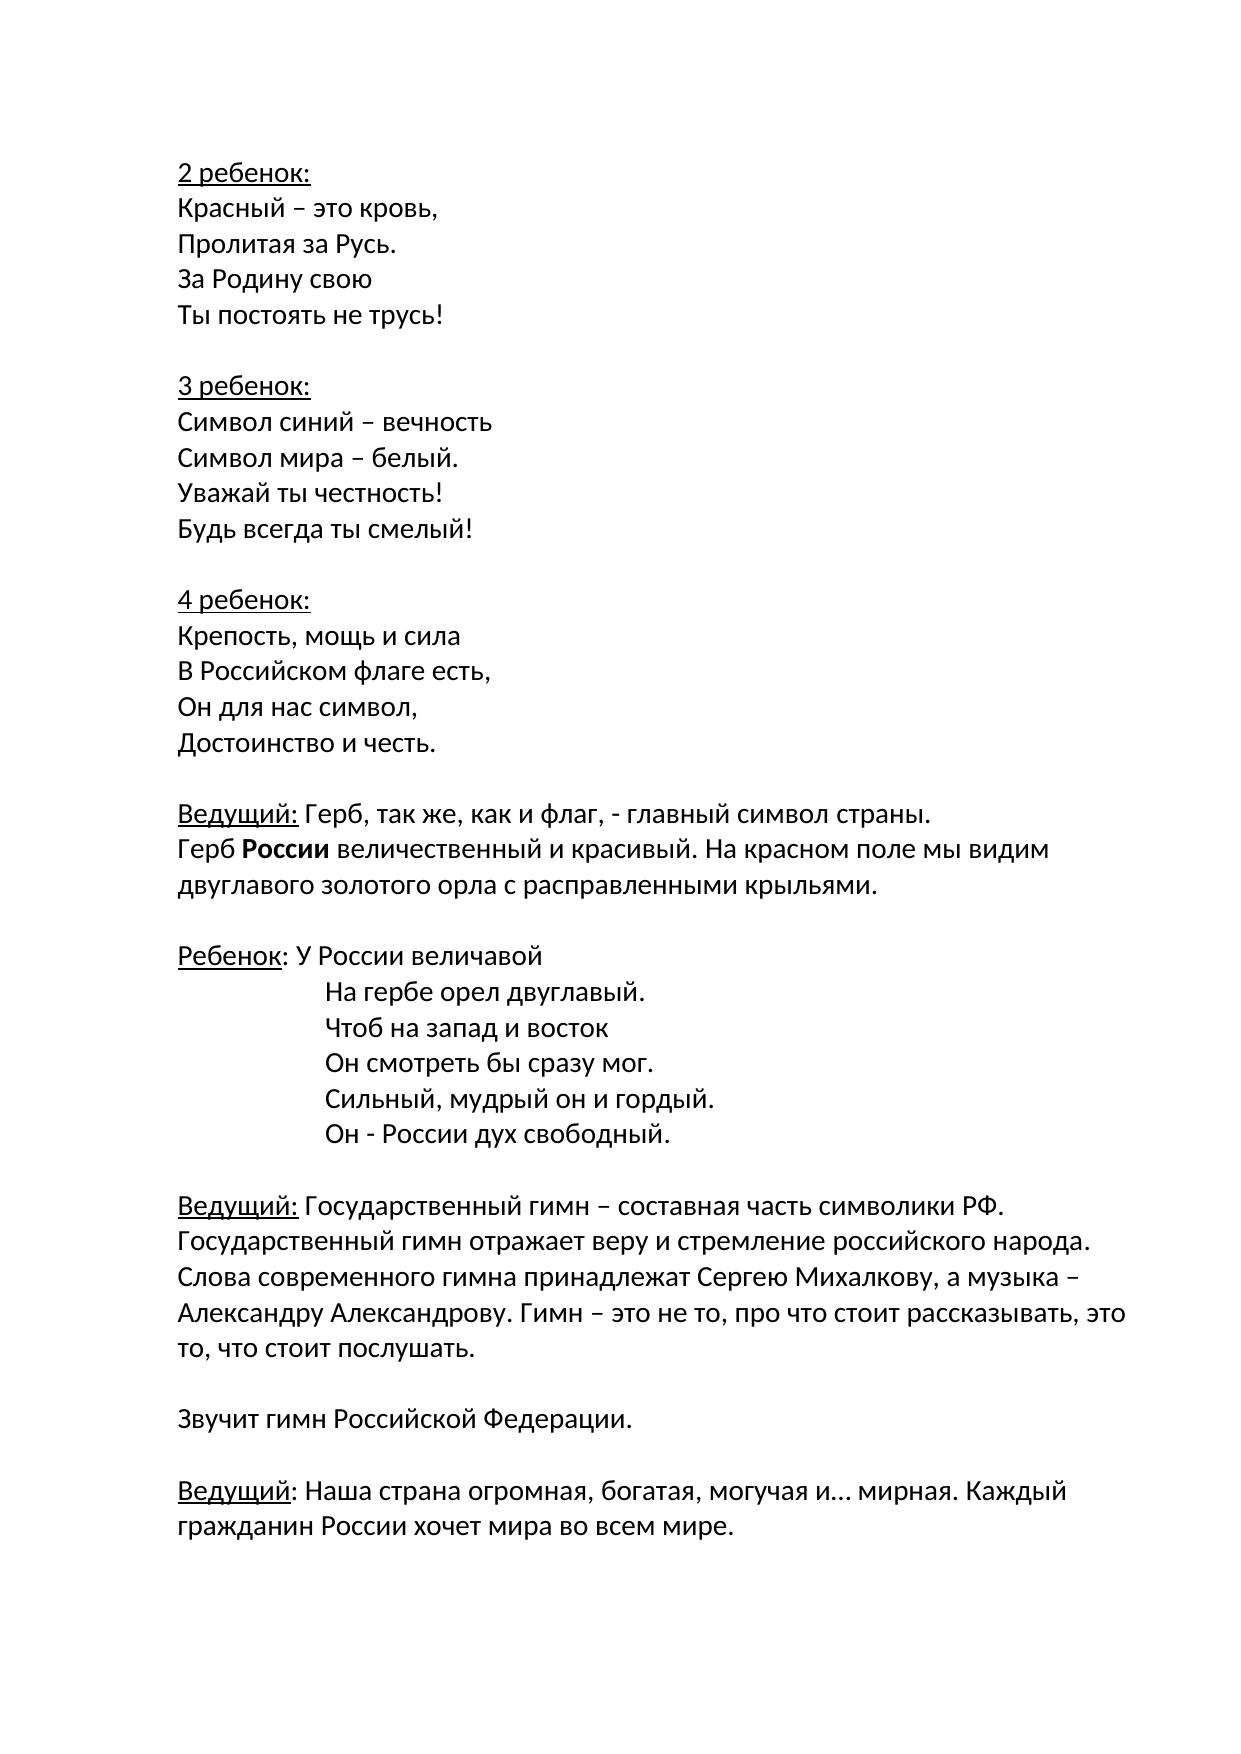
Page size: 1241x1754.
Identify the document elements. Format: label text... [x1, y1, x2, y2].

text Звучит гимн Российской Федерации. [177, 1401, 1152, 1436]
text В Российском флаге есть, [177, 652, 1152, 688]
text 4 ребенок: [177, 581, 1152, 617]
text На гербе орел двуглавый. [325, 973, 1152, 1009]
text Он смотреть бы сразу мог. [325, 1044, 1152, 1080]
text Красный – это кровь, [177, 189, 1152, 225]
text Символ синий – вечность [177, 403, 1152, 439]
text Пролитая за Русь. [177, 225, 1152, 261]
text Сильный, мудрый он и гордый. [325, 1080, 1152, 1116]
text Ребенок: У России величавой [177, 937, 1152, 973]
text Он для нас символ, [177, 688, 1152, 724]
text 3 ребенок: [177, 367, 1152, 403]
text Чтоб на запад и восток [325, 1009, 1152, 1044]
text Ведущий: Наша страна огромная, богатая, могучая и… мирная. Каждый гражданин России хочет мира во всем мире. [177, 1472, 1152, 1543]
text Будь всегда ты смелый! [177, 510, 1152, 546]
text Достоинство и честь. [177, 724, 1152, 759]
text Символ мира – белый. [177, 439, 1152, 474]
text Уважай ты честность! [177, 474, 1152, 510]
text Ведущий: Государственный гимн – составная часть символики РФ. Государственный гимн отражает веру и стремление российского народа. Слова современного гимна принадлежат Сергею Михалкову, а музыка – Александру Александрову. Гимн – это не то, про что стоит рассказывать, это то, что стоит послушать. [177, 1187, 1152, 1365]
text За Родину свою [177, 261, 1152, 296]
text Ведущий: Герб, так же, как и флаг, - главный символ страны. Герб России величественный и красивый. На красном поле мы видим двуглавого золотого орла с расправленными крыльями. [177, 795, 1152, 902]
text Ты постоять не трусь! [177, 296, 1152, 332]
text Он - России дух свободный. [325, 1116, 1152, 1151]
text 2 ребенок: [177, 154, 1152, 189]
text Крепость, мощь и сила [177, 617, 1152, 652]
